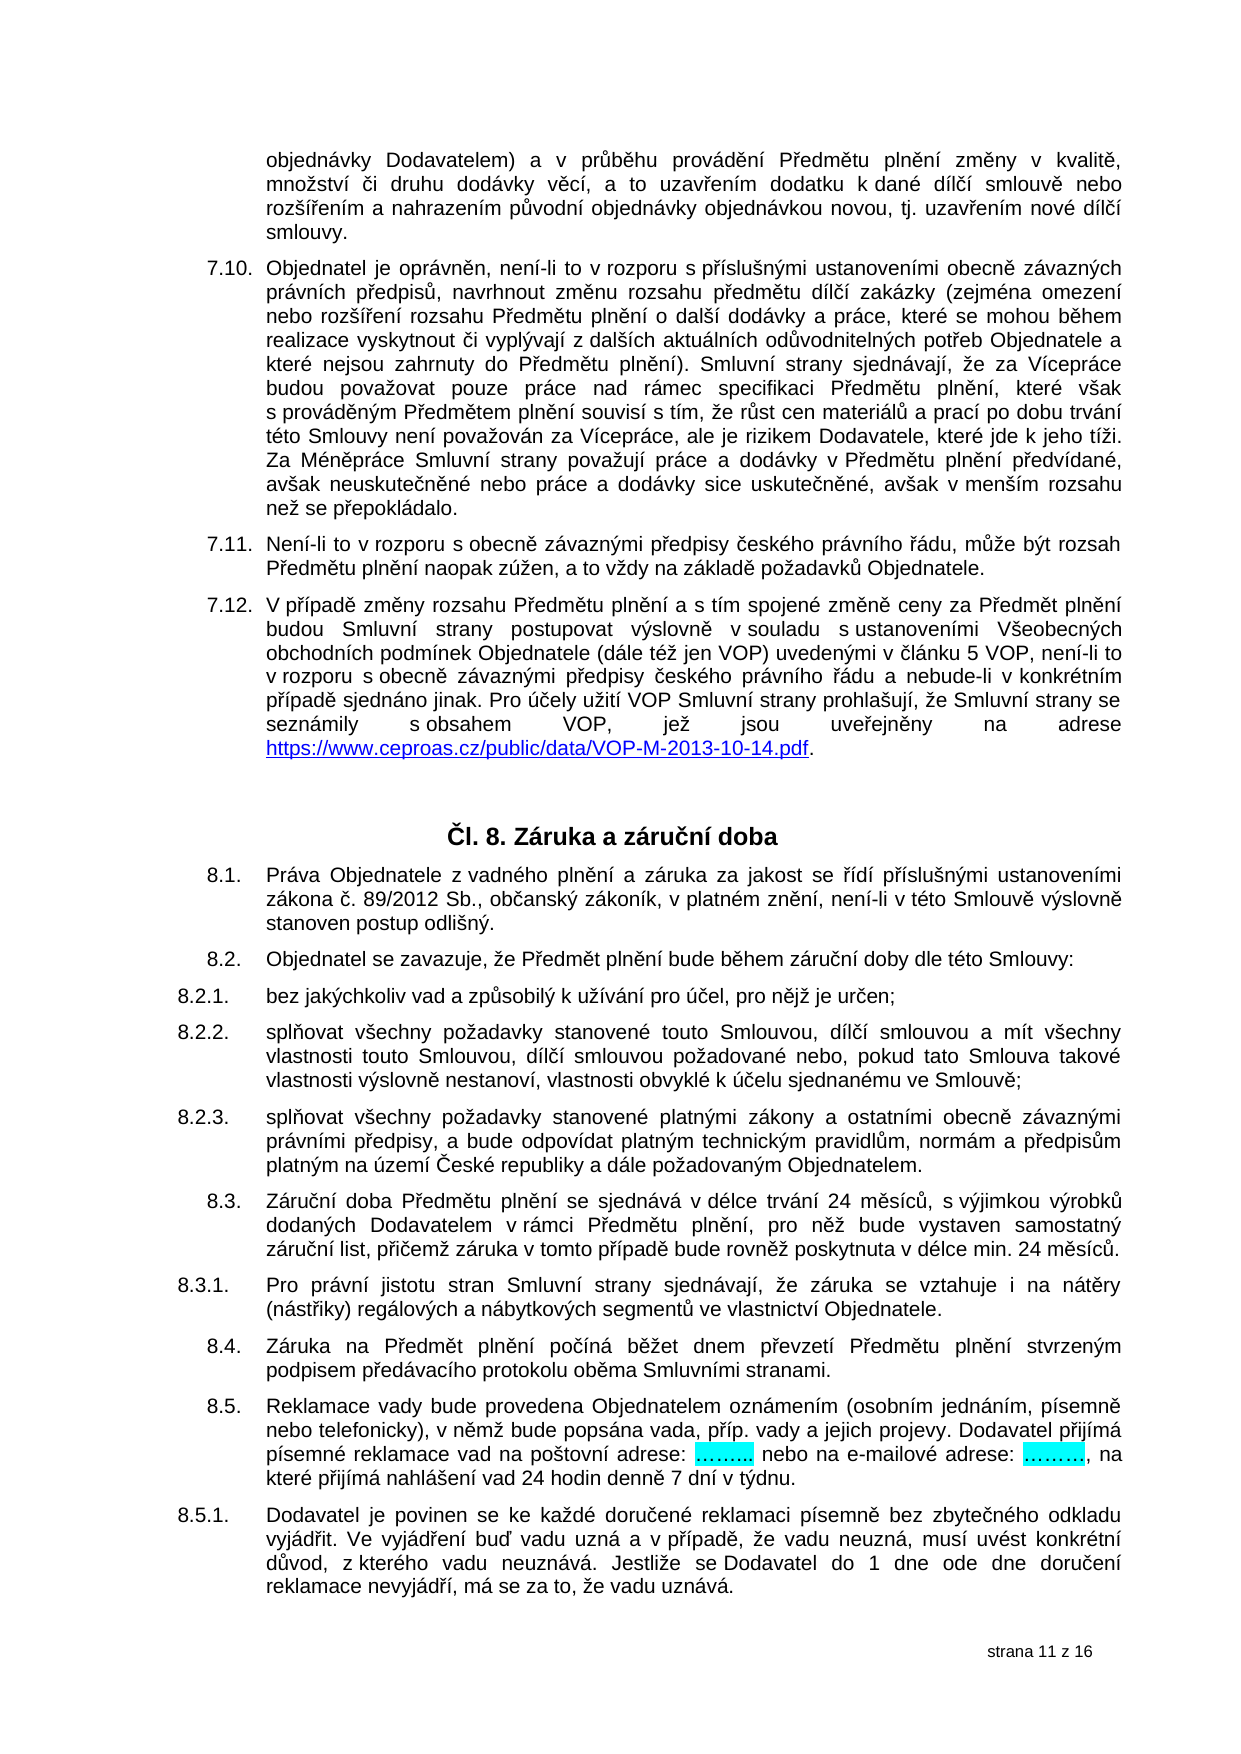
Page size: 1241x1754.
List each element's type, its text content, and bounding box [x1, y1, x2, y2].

text Objednatel je oprávněn, není-li to v rozporu s příslušnými ustanoveními obecně závazných právních předpisů, navrhnout změnu rozsahu předmětu dílčí zakázky (zejména omezení nebo rozšíření rozsahu Předmětu plnění o další dodávky a práce, které se mohou během realizace vyskytnout či vyplývají z dalších aktuálních odůvodnitelných potřeb Objednatele a které nejsou zahrnuty do Předmětu plnění). Smluvní strany sjednávají, že za Vícepráce budou považovat pouze práce nad rámec specifikaci Předmětu plnění, které však s prováděným Předmětem plnění souvisí s tím, že růst cen materiálů a prací po dobu trvání této Smlouvy není považován za Vícepráce, ale je rizikem Dodavatele, které jde k jeho tíži. Za Méněpráce Smluvní strany považují práce a dodávky v Předmětu plnění předvídané, avšak neuskutečněné nebo práce a dodávky sice uskutečněné, avšak v menším rozsahu než se přepokládalo. [207, 256, 1122, 519]
text splňovat všechny požadavky stanovené touto Smlouvou, dílčí smlouvou a mít všechny vlastnosti touto Smlouvou, dílčí smlouvou požadované nebo, pokud tato Smlouva takové vlastnosti výslovně nestanoví, vlastnosti obvyklé k účelu sjednanému ve Smlouvě; [177, 1020, 1122, 1092]
text Pro právní jistotu stran Smluvní strany sjednávají, že záruka se vztahuje i na nátěry (nástřiky) regálových a nábytkových segmentů ve vlastnictví Objednatele. [177, 1273, 1122, 1321]
text Záruka na Předmět plnění počíná běžet dnem převzetí Předmětu plnění stvrzeným podpisem předávacího protokolu oběma Smluvními stranami. [207, 1334, 1122, 1382]
text splňovat všechny požadavky stanovené platnými zákony a ostatními obecně závaznými právními předpisy, a bude odpovídat platným technickým pravidlům, normám a předpisům platným na území České republiky a dále požadovaným Objednatelem. [177, 1104, 1122, 1176]
text Reklamace vady bude provedena Objednatelem oznámením (osobním jednáním, písemně nebo telefonicky), v němž bude popsána vada, příp. vady a jejich projevy. Dodavatel přijímá písemné reklamace vad na poštovní adrese: ……... nebo na e-mailové adrese: ………, na které přijímá nahlášení vad 24 hodin denně 7 dní v týdnu. [207, 1394, 1122, 1490]
text Objednatel se zavazuje, že Předmět plnění bude během záruční doby dle této Smlouvy: [207, 947, 1122, 971]
text Není-li to v rozporu s obecně závaznými předpisy českého právního řádu, může být rozsah Předmětu plnění naopak zúžen, a to vždy na základě požadavků Objednatele. [207, 532, 1122, 580]
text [207, 148, 1122, 243]
text V případě změny rozsahu Předmětu plnění a s tím spojené změně ceny za Předmět plnění budou Smluvní strany postupovat výslovně v souladu s ustanoveními Všeobecných obchodních podmínek Objednatele (dále též jen VOP) uvedenými v článku 5 VOP, není-li to v rozporu s obecně závaznými předpisy českého právního řádu a nebude-li v konkrétním případě sjednáno jinak. Pro účely užití VOP Smluvní strany prohlašují, že Smluvní strany se seznámily s obsahem VOP, jež jsou uveřejněny na adrese https://www.ceproas.cz/public/data/VOP-M-2013-10-14.pdf. [207, 592, 1122, 760]
text Dodavatel je povinen se ke každé doručené reklamaci písemně bez zbytečného odkladu vyjádřit. Ve vyjádření buď vadu uzná a v případě, že vadu neuzná, musí uvést konkrétní důvod, z kterého vadu neuznává. Jestliže se Dodavatel do 1 dne ode dne doručení reklamace nevyjádří, má se za to, že vadu uznává. [177, 1502, 1122, 1598]
text Záruka a záruční doba [102, 822, 1122, 850]
text Záruční doba Předmětu plnění se sjednává v délce trvání 24 měsíců, s výjimkou výrobků dodaných Dodavatelem v rámci Předmětu plnění, pro něž bude vystaven samostatný záruční list, přičemž záruka v tomto případě bude rovněž poskytnuta v délce min. 24 měsíců. [207, 1189, 1122, 1261]
text Práva Objednatele z vadného plnění a záruka za jakost se řídí příslušnými ustanoveními zákona č. 89/2012 Sb., občanský zákoník, v platném znění, není-li v této Smlouvě výslovně stanoven postup odlišný. [207, 863, 1122, 935]
text bez jakýchkoliv vad a způsobilý k užívání pro účel, pro nějž je určen; [177, 984, 1122, 1008]
